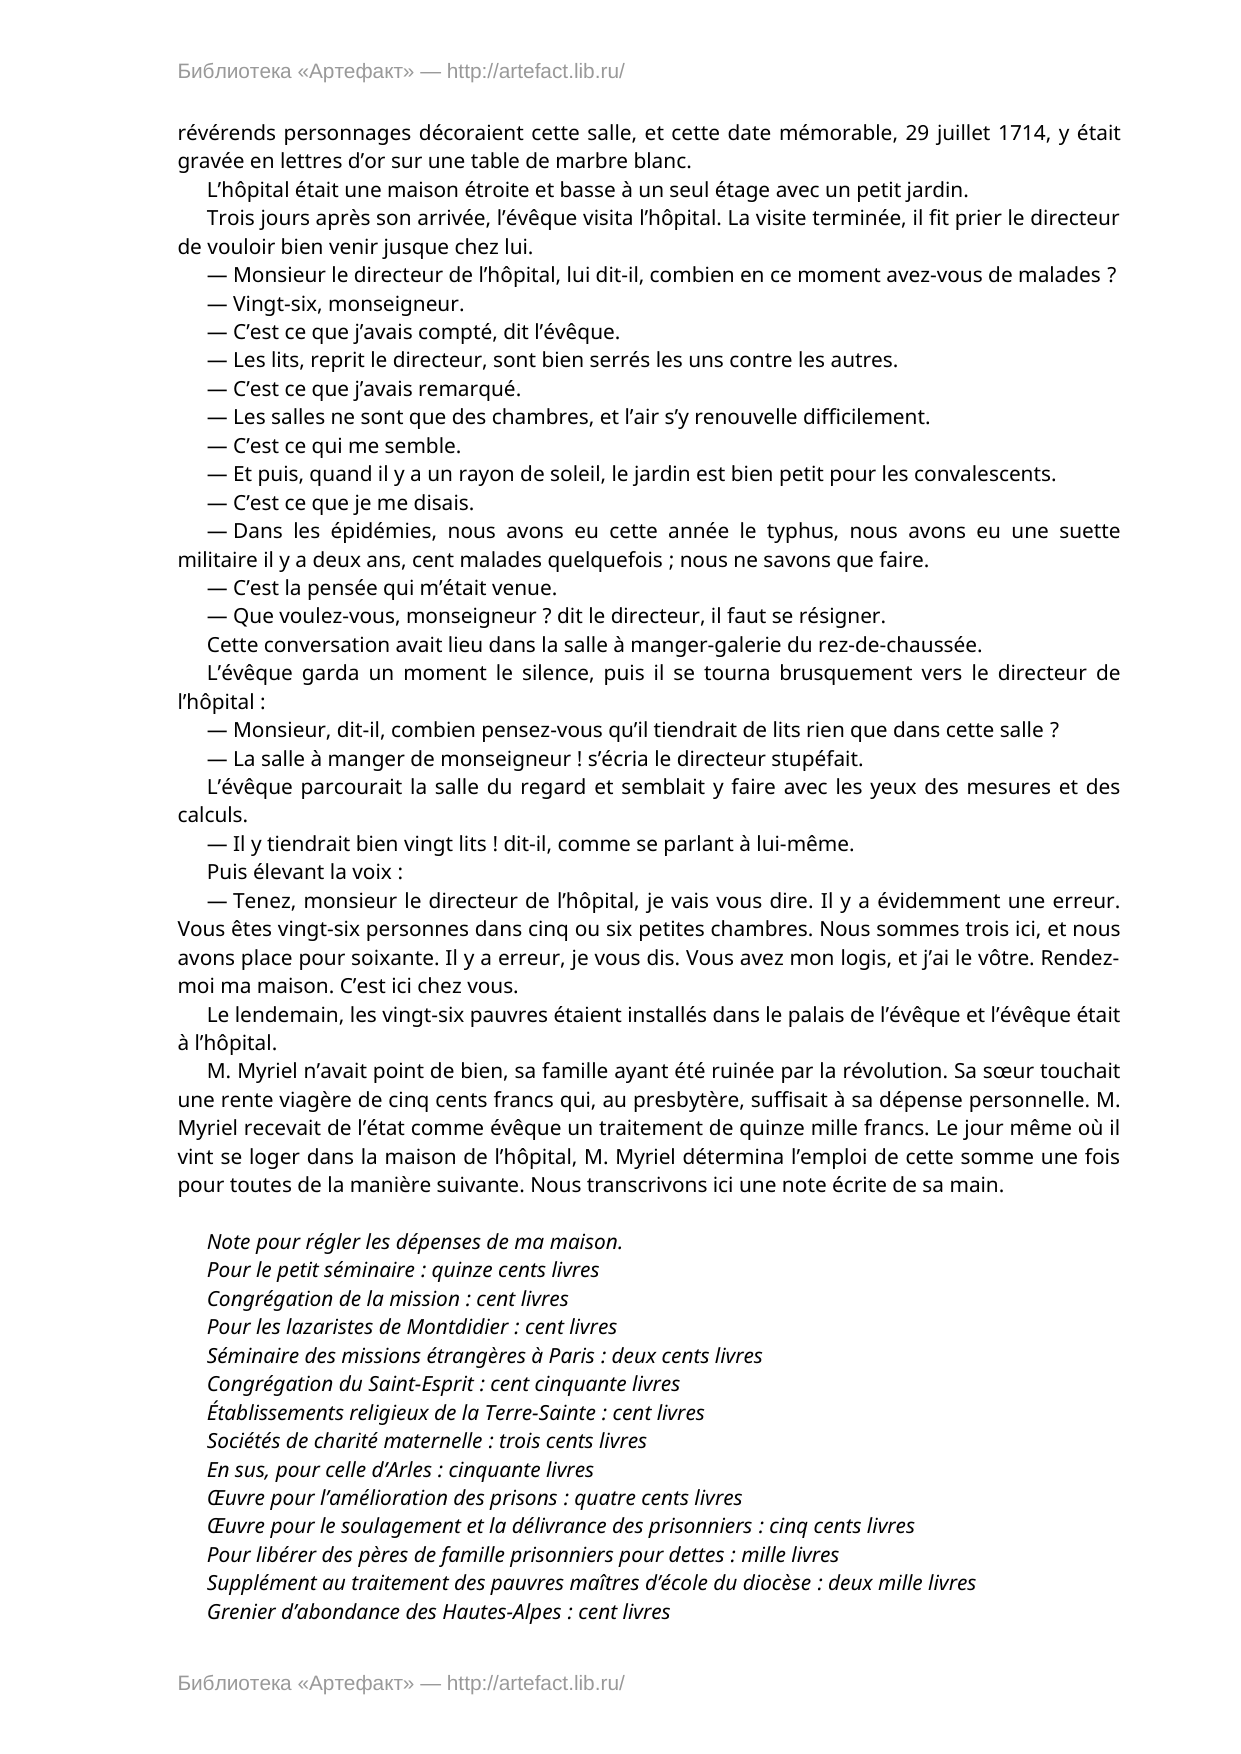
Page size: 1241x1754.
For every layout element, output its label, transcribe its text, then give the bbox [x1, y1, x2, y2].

text — Monsieur, dit-il, combien pensez-vous qu’il tiendrait de lits rien que dans cette salle ? [177, 715, 1122, 744]
text — C’est ce que j’avais remarqué. [177, 374, 1122, 402]
text L’évêque garda un moment le silence, puis il se tourna brusquement vers le directeur de l’hôpital : [177, 658, 1122, 715]
text — C’est ce qui me semble. [177, 431, 1122, 459]
text — Il y tiendrait bien vingt lits ! dit-il, comme se parlant à lui-même. [177, 829, 1122, 857]
text M. Myriel n’avait point de bien, sa famille ayant été ruinée par la révolution. Sa sœur touchait une rente viagère de cinq cents francs qui, au presbytère, suffisait à sa dépense personnelle. M. Myriel recevait de l’état comme évêque un traitement de quinze mille francs. Le jour même où il vint se loger dans la maison de l’hôpital, M. Myriel détermina l’emploi de cette somme une fois pour toutes de la manière suivante. Nous transcrivons ici une note écrite de sa main. [177, 1057, 1122, 1199]
text Congrégation de la mission : cent livres [177, 1284, 1122, 1312]
text — Que voulez-vous, monseigneur ? dit le directeur, il faut se résigner. [177, 602, 1122, 630]
text En sus, pour celle d’Arles : cinquante livres [177, 1455, 1122, 1483]
text Cette conversation avait lieu dans la salle à manger-galerie du rez-de-chaussée. [177, 630, 1122, 658]
text — Vingt-six, monseigneur. [177, 289, 1122, 317]
text — Monsieur le directeur de l’hôpital, lui dit-il, combien en ce moment avez-vous de malades ? [177, 260, 1122, 289]
text — Tenez, monsieur le directeur de l’hôpital, je vais vous dire. Il y a évidemment une erreur. Vous êtes vingt-six personnes dans cinq ou six petites chambres. Nous sommes trois ici, et nous avons place pour soixante. Il y a erreur, je vous dis. Vous avez mon logis, et j’ai le vôtre. Rendez-moi ma maison. C’est ici chez vous. [177, 886, 1122, 1000]
text Pour le petit séminaire : quinze cents livres [177, 1256, 1122, 1284]
text Grenier d’abondance des Hautes-Alpes : cent livres [177, 1597, 1122, 1625]
text — Et puis, quand il y a un rayon de soleil, le jardin est bien petit pour les convalescents. [177, 459, 1122, 488]
text Le lendemain, les vingt-six pauvres étaient installés dans le palais de l’évêque et l’évêque était à l’hôpital. [177, 1000, 1122, 1057]
text — La salle à manger de monseigneur ! s’écria le directeur stupéfait. [177, 744, 1122, 772]
text — C’est la pensée qui m’était venue. [177, 573, 1122, 602]
text Trois jours après son arrivée, l’évêque visita l’hôpital. La visite terminée, il fit prier le directeur de vouloir bien venir jusque chez lui. [177, 203, 1122, 260]
text — C’est ce que j’avais compté, dit l’évêque. [177, 317, 1122, 346]
text Puis élevant la voix : [177, 857, 1122, 886]
text Note pour régler les dépenses de ma maison. [177, 1227, 1122, 1256]
text Œuvre pour le soulagement et la délivrance des prisonniers : cinq cents livres [177, 1512, 1122, 1540]
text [177, 118, 1122, 175]
text — Les lits, reprit le directeur, sont bien serrés les uns contre les autres. [177, 346, 1122, 374]
text Œuvre pour l’amélioration des prisons : quatre cents livres [177, 1483, 1122, 1512]
text Sociétés de charité maternelle : trois cents livres [177, 1426, 1122, 1455]
text Pour libérer des pères de famille prisonniers pour dettes : mille livres [177, 1540, 1122, 1568]
text Pour les lazaristes de Montdidier : cent livres [177, 1312, 1122, 1341]
text — Dans les épidémies, nous avons eu cette année le typhus, nous avons eu une suette militaire il y a deux ans, cent malades quelquefois ; nous ne savons que faire. [177, 516, 1122, 573]
text — Les salles ne sont que des chambres, et l’air s’y renouvelle difficilement. [177, 402, 1122, 431]
text — C’est ce que je me disais. [177, 488, 1122, 516]
text Supplément au traitement des pauvres maîtres d’école du diocèse : deux mille livres [177, 1568, 1122, 1597]
text L’évêque parcourait la salle du regard et semblait y faire avec les yeux des mesures et des calculs. [177, 772, 1122, 829]
text L’hôpital était une maison étroite et basse à un seul étage avec un petit jardin. [177, 175, 1122, 203]
text Séminaire des missions étrangères à Paris : deux cents livres [177, 1341, 1122, 1369]
text Congrégation du Saint-Esprit : cent cinquante livres [177, 1369, 1122, 1398]
text Établissements religieux de la Terre-Sainte : cent livres [177, 1398, 1122, 1426]
